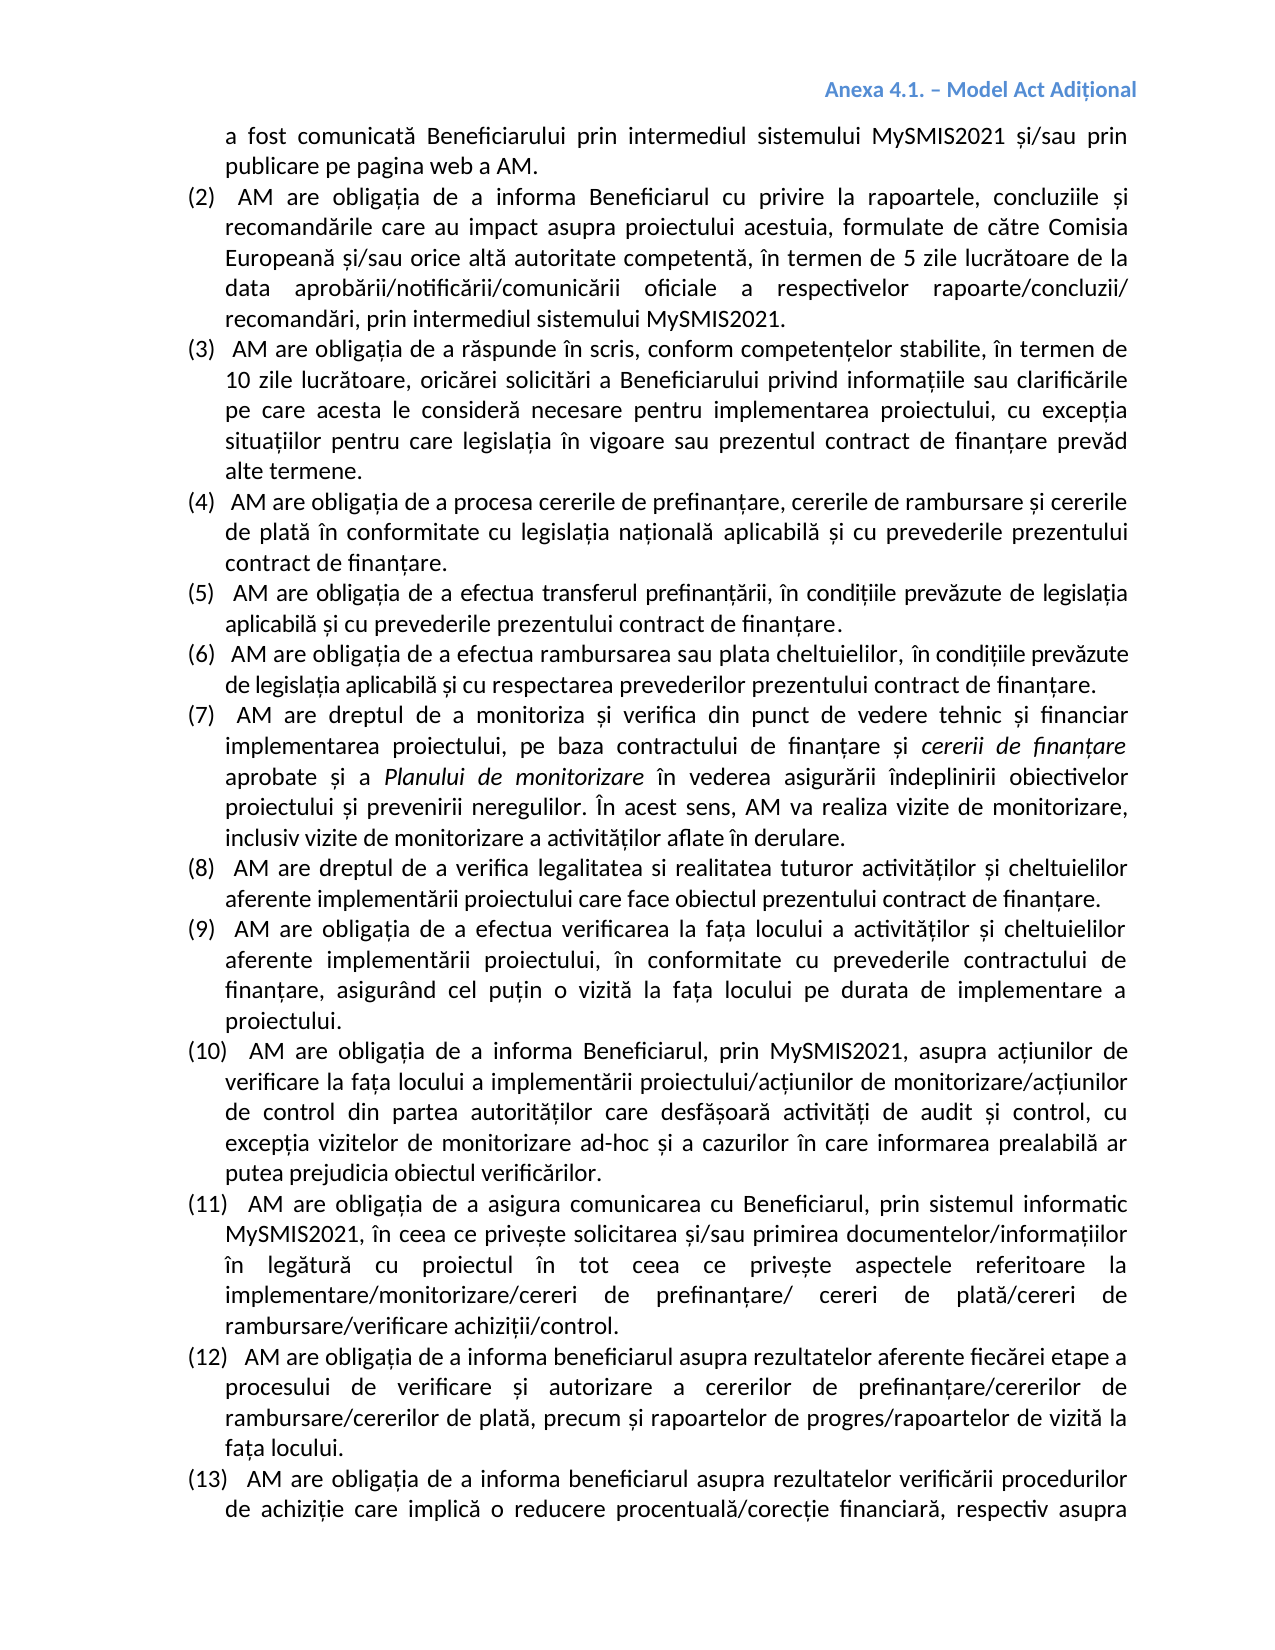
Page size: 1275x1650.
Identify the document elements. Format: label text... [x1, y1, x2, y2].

list AM are obligația de a efectua verificarea la fața locului a activităților și cheltuielilor aferente implementării proiectului, în conformitate cu prevederile contractului de finanțare, asigurând cel puțin o vizită la fața locului pe durata de implementare a proiectului. [187, 913, 1129, 1035]
list AM are obligația de a informa beneficiarul asupra rezultatelor aferente fiecărei etape a procesului de verificare și autorizare a cererilor de prefinanțare/cererilor de rambursare/cererilor de plată, precum și rapoartelor de progres/rapoartelor de vizită la fața locului. [187, 1341, 1129, 1463]
list AM are dreptul de a verifica legalitatea si realitatea tuturor activităților și cheltuielilor aferente implementării proiectului care face obiectul prezentului contract de finanțare. [187, 852, 1129, 913]
list AM are dreptul de a monitoriza și verifica din punct de vedere tehnic şi financiar implementarea proiectului, pe baza contractului de finanțare și cererii de finanțare aprobate și a Planului de monitorizare în vederea asigurării îndeplinirii obiectivelor proiectului și prevenirii neregulilor. În acest sens, AM va realiza vizite de monitorizare, inclusiv vizite de monitorizare a activităților aflate în derulare. [187, 700, 1129, 852]
list AM are obligația de a procesa cererile de prefinanțare, cererile de rambursare și cererile de plată în conformitate cu legislația națională aplicabilă și cu prevederile prezentului contract de finanțare. [187, 486, 1129, 578]
list AM are obligația de a asigura comunicarea cu Beneficiarul, prin sistemul informatic MySMIS2021, în ceea ce privește solicitarea și/sau primirea documentelor/informațiilor în legătură cu proiectul în tot ceea ce privește aspectele referitoare la implementare/monitorizare/cereri de prefinanțare/ cereri de plată/cereri de rambursare/verificare achiziții/control. [187, 1188, 1129, 1341]
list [187, 120, 1129, 181]
list AM are obligația de a efectua rambursarea sau plata cheltuielilor, în condițiile prevăzute de legislația aplicabilă și cu respectarea prevederilor prezentului contract de finanțare. [187, 639, 1129, 700]
list AM are obligația de a informa Beneficiarul cu privire la rapoartele, concluziile şi recomandările care au impact asupra proiectului acestuia, formulate de către Comisia Europeană şi/sau orice altă autoritate competentă, în termen de 5 zile lucrătoare de la data aprobării/notificării/comunicării oficiale a respectivelor rapoarte/concluzii/ recomandări, prin intermediul sistemului MySMIS2021. [187, 181, 1129, 333]
list AM are obligația de a efectua transferul prefinanțării, în condițiile prevăzute de legislația aplicabilă și cu prevederile prezentului contract de finanțare. [187, 578, 1129, 639]
list AM are obligația de a răspunde în scris, conform competențelor stabilite, în termen de 10 zile lucrătoare, oricărei solicitări a Beneficiarului privind informațiile sau clarificările pe care acesta le consideră necesare pentru implementarea proiectului, cu excepția situațiilor pentru care legislația în vigoare sau prezentul contract de finanțare prevăd alte termene. [187, 333, 1129, 486]
list AM are obligația de a informa Beneficiarul, prin MySMIS2021, asupra acțiunilor de verificare la fața locului a implementării proiectului/acțiunilor de monitorizare/acțiunilor de control din partea autorităților care desfășoară activități de audit și control, cu excepția vizitelor de monitorizare ad-hoc și a cazurilor în care informarea prealabilă ar putea prejudicia obiectul verificărilor. [187, 1035, 1129, 1188]
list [187, 1463, 1129, 1524]
